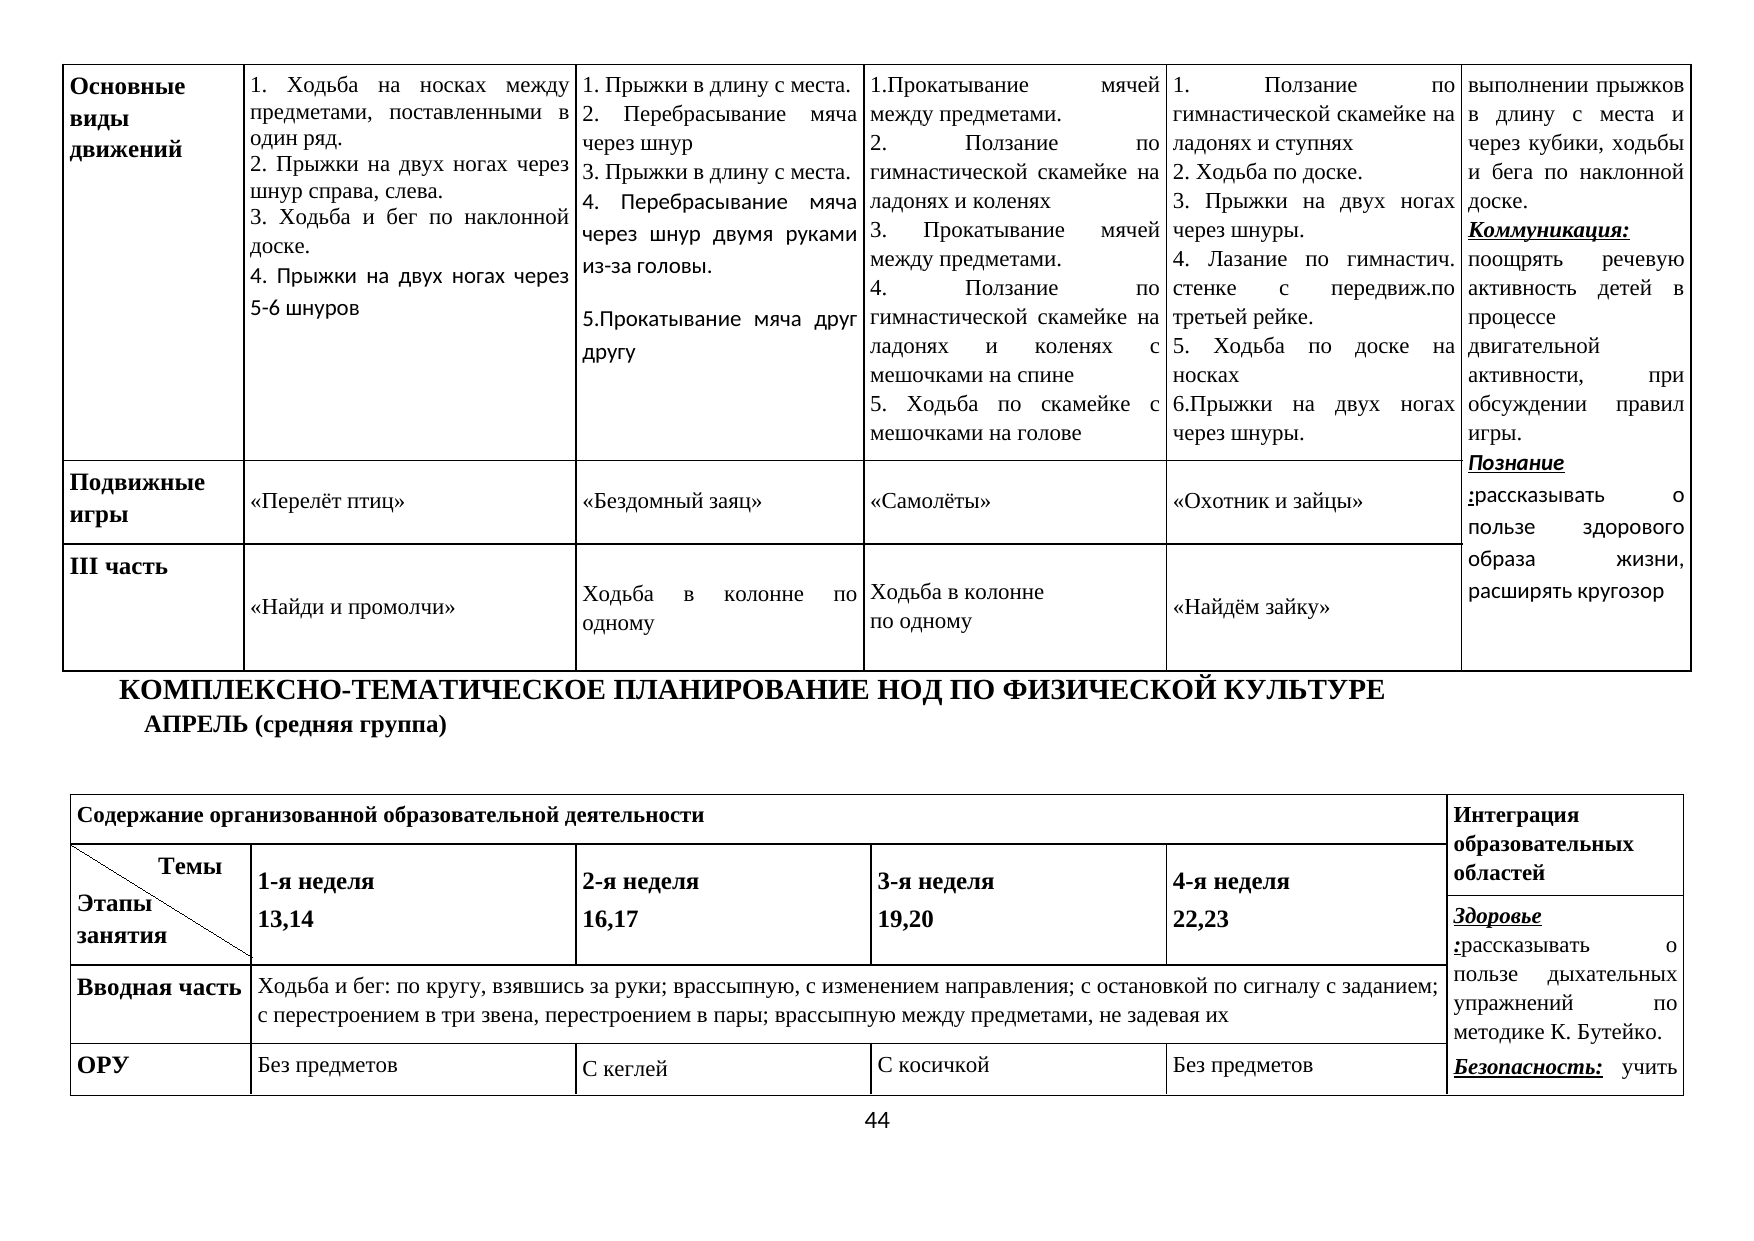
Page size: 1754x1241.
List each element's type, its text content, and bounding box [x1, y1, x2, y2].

table_cell «Бездомный заяц» [577, 461, 863, 543]
table_header Интеграция образовательных областей [1448, 795, 1683, 894]
table_cell ОРУ [71, 1044, 250, 1094]
text АПРЕЛЬ (средняя группа) [119, 709, 1635, 738]
table_cell III часть [64, 545, 243, 670]
table_cell Подвижные игры [64, 461, 243, 543]
table_cell 1. Ползание по гимнастической скамейке на ладонях и ступнях 2. Ходьба по доске. 3. Прыжки на двух ногах через шнуры. 4. Лазание по гимнастич. стенке с передвиж.по третьей рейке. 5. Ходьба по доске на носках 6.Прыжки на двух ногах через шнуры. [1167, 65, 1461, 459]
table_cell Темы Этапы занятия [71, 845, 250, 964]
table_cell Без предметов [1167, 1044, 1446, 1094]
table_cell Ходьба в колонне по одному [577, 545, 863, 670]
table_cell «Найдём зайку» [1167, 545, 1461, 670]
table_cell «Охотник и зайцы» [1167, 461, 1461, 543]
table_cell Ходьба и бег: по кругу, взявшись за руки; врассыпную, с изменением направления; с остановкой по сигналу с заданием; с перестроением в три звена, перестроением в пары; врассыпную между предметами, не задевая их [252, 966, 1446, 1043]
table_cell Без предметов [252, 1044, 575, 1094]
table_cell Ходьба в колонне по одному [865, 545, 1166, 670]
table_cell 1-я неделя 13,14 [252, 845, 575, 964]
table_cell Вводная часть [71, 966, 250, 1043]
table_cell 1. Прыжки в длину с места. 2. Перебрасывание мяча через шнур 3. Прыжки в длину с места. 4. Перебрасывание мяча через шнур двумя руками из-за головы. 5.Прокатывание мяча друг другу [577, 65, 863, 459]
table_header Содержание организованной образовательной деятельности [71, 795, 1446, 843]
text комплексно-тематическое планирование НОД по физиЧеской культуре [119, 672, 1635, 706]
table_cell 2-я неделя 16,17 [577, 845, 870, 964]
table_cell С кеглей [577, 1044, 870, 1094]
table_cell 4-я неделя 22,23 [1167, 845, 1446, 964]
table_cell 1.Прокатывание мячей между предметами. 2. Ползание по гимнастической скамейке на ладонях и коленях 3. Прокатывание мячей между предметами. 4. Ползание по гимнастической скамейке на ладонях и коленях с мешочками на спине 5. Ходьба по скамейке с мешочками на голове [865, 65, 1166, 459]
table_cell Основные виды движений [64, 65, 243, 459]
table_cell «Найди и промолчи» [245, 545, 575, 670]
table_cell С косичкой [872, 1044, 1166, 1094]
table_cell «Перелёт птиц» [245, 461, 575, 543]
table_cell Здоровье:рассказывать о пользе дыхательных упражнений по методике К. Бутейко. Безопасность: учить правилам безопасности при метании предметов разными способами в цель. Музыка:вводить элементы ритмической гимнастики; учить запоминать комплекс упражнений ритмической гимнастики. Чтение: подобрать стихи на тему «Журавли летят» и «Весёлые лягушата»,учить детей воспроизводить движения в творческой форме, развиватьвообр [1448, 896, 1683, 1094]
table_cell 1. Ходьба на носках между предметами, поставленными в один ряд. 2. Прыжки на двух ногах через шнур справа, слева. 3. Ходьба и бег по наклонной доске. 4. Прыжки на двух ногах через 5-6 шнуров [245, 65, 575, 459]
table_cell «Самолёты» [865, 461, 1166, 543]
table_cell 3-я неделя 19,20 [872, 845, 1166, 964]
